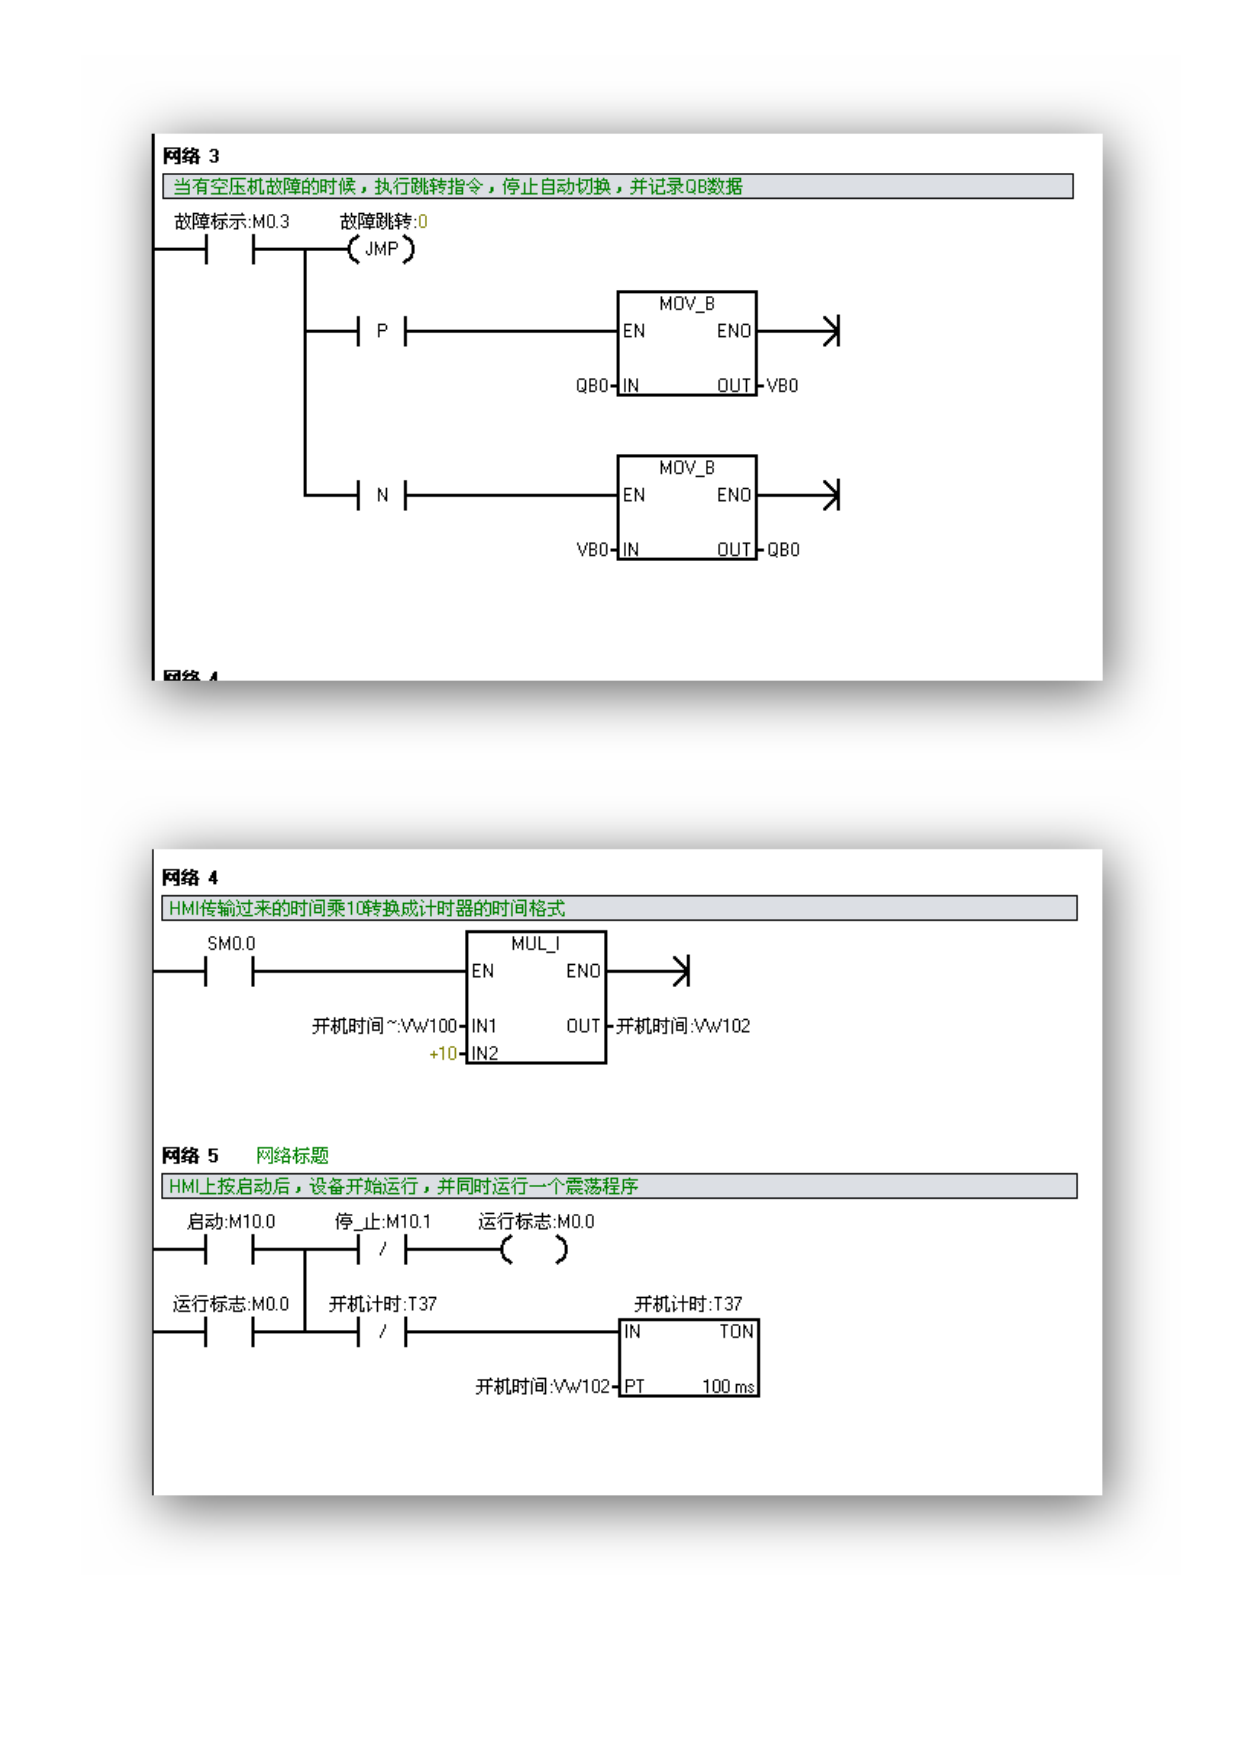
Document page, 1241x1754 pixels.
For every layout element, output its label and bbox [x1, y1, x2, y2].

picture [73, 770, 1182, 1575]
picture [73, 55, 1182, 760]
